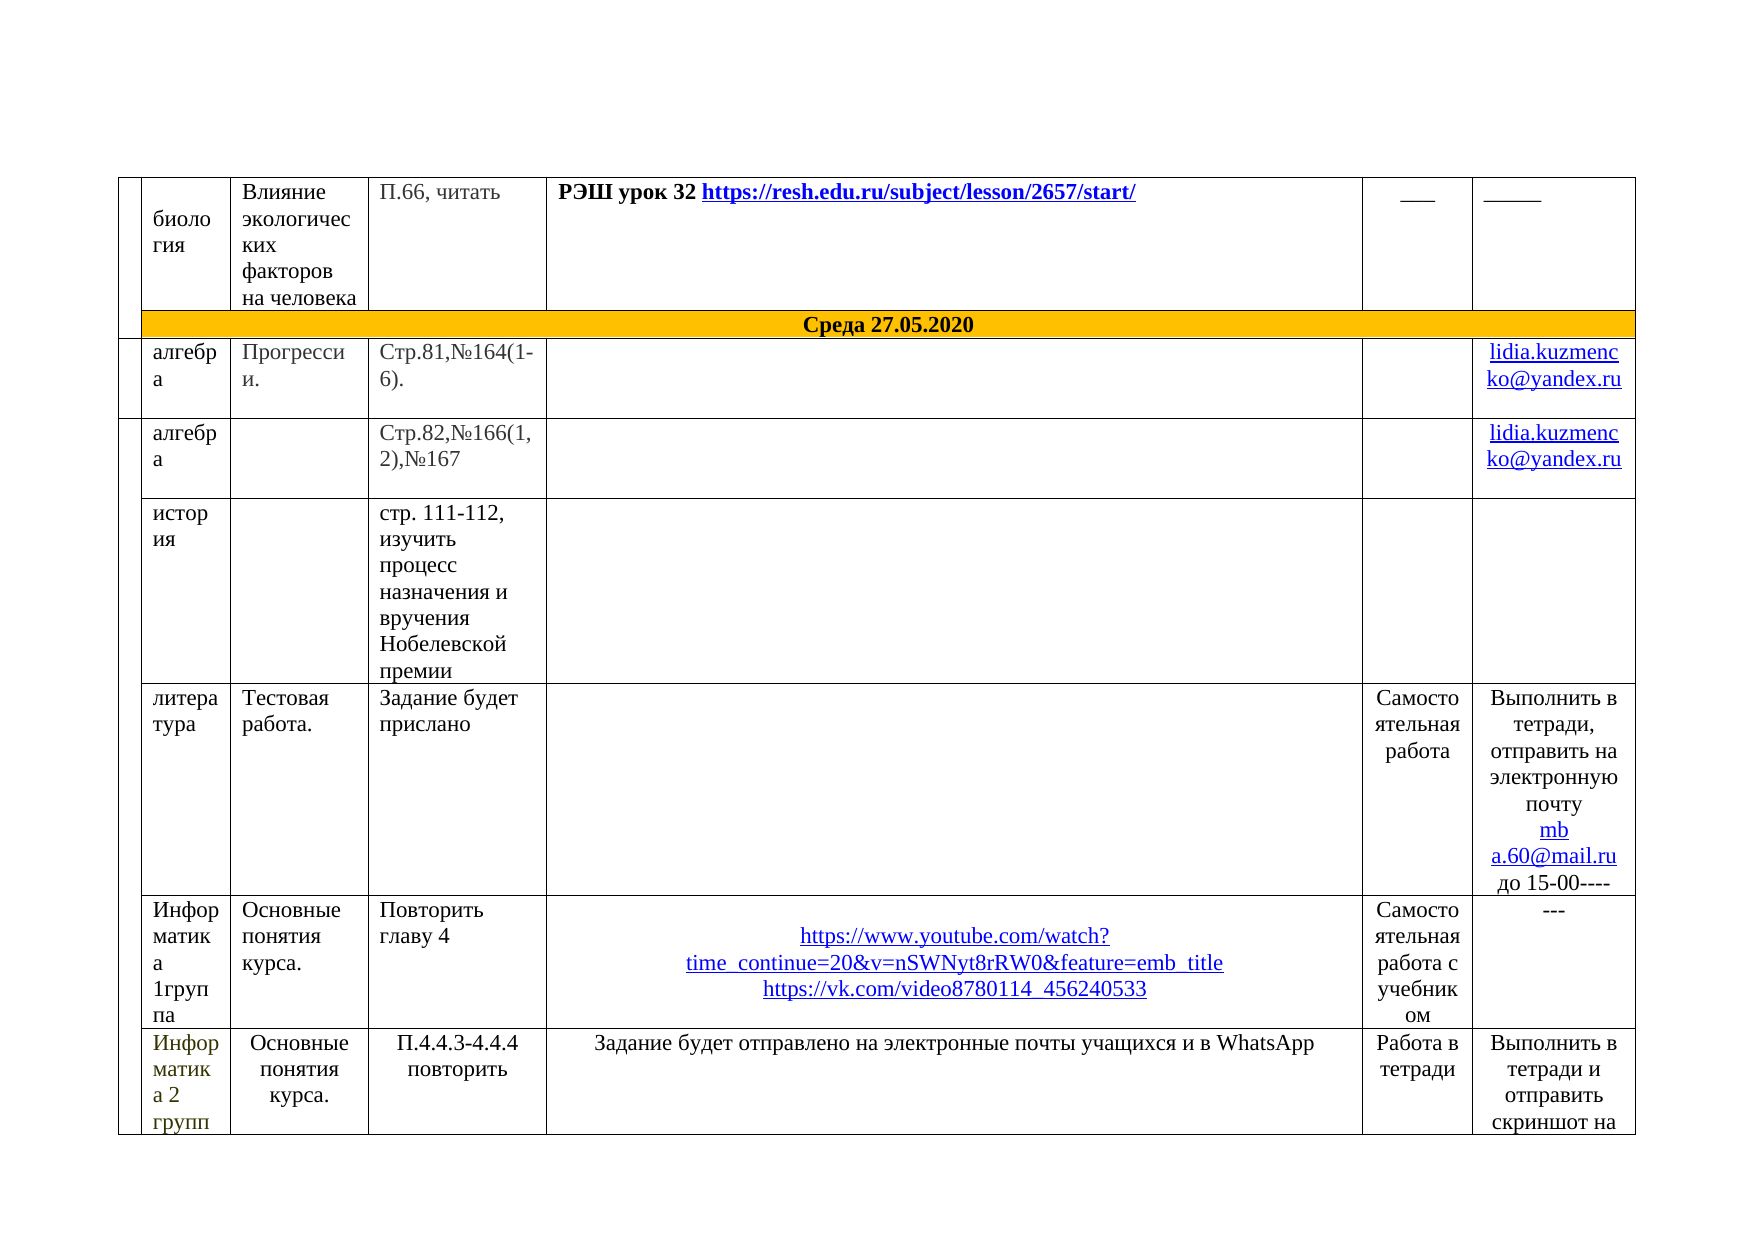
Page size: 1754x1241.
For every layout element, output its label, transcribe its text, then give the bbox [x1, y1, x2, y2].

table_cell Задание будет прислано [369, 684, 546, 895]
table_cell [231, 499, 368, 683]
table_cell _____ [1473, 178, 1635, 310]
table_cell Среда 27.05.2020 [142, 311, 1635, 337]
table_cell Информатика 1группа [142, 896, 230, 1028]
table_cell Выполнить в тетради, отправить на электронную почту mba.60@mail.ru до 15-00---- [1473, 684, 1635, 895]
table_cell Тестовая работа. [231, 684, 368, 895]
table_cell литература [142, 684, 230, 895]
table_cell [142, 1029, 230, 1134]
table_cell Основные понятия курса. [231, 896, 368, 1028]
table_cell алгебра [142, 339, 230, 417]
table_cell [231, 419, 368, 498]
table_cell РЭШ урок 32 https://resh.edu.ru/subject/lesson/2657/start/ [547, 178, 1362, 310]
table_cell Работа в тетради [1363, 1029, 1472, 1134]
table_cell https://www.youtube.com/watch?time_continue=20&v=nSWNyt8rRW0&feature=emb_title https://vk.com/video8780114_456240533 [547, 896, 1362, 1028]
table_cell история [142, 499, 230, 683]
table_cell [1363, 419, 1472, 498]
table_cell [547, 499, 1362, 683]
table_cell --- [1473, 896, 1635, 1028]
table_cell [547, 339, 1362, 417]
table_cell Самостоятельная работа с учебником [1363, 896, 1472, 1028]
table_cell [547, 419, 1362, 498]
table_cell биология [142, 178, 230, 310]
table_cell Стр.82,№166(1,2),№167 [369, 419, 546, 498]
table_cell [1473, 1029, 1635, 1134]
table_cell [1473, 499, 1635, 683]
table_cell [547, 1029, 1362, 1134]
table_cell lidia.kuzmencko@yandex.ru [1473, 419, 1635, 498]
table_cell [547, 684, 1362, 895]
table_cell ___ [1363, 178, 1472, 310]
table_cell [1363, 339, 1472, 417]
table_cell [369, 1029, 546, 1134]
table_cell Стр.81,№164(1-6). [369, 339, 546, 417]
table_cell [231, 1029, 368, 1134]
table_cell [119, 419, 141, 1134]
table_cell алгебра [142, 419, 230, 498]
table_cell lidia.kuzmencko@yandex.ru [1473, 339, 1635, 417]
table_cell Влияние экологических факторов на человека [231, 178, 368, 310]
table_cell [119, 339, 141, 417]
table_cell Прогрессии. [231, 339, 368, 417]
table_cell стр. 111-112, изучить процесс назначения и вручения Нобелевской премии [369, 499, 546, 683]
table_cell Самостоятельная работа [1363, 684, 1472, 895]
table_cell П.66, читать [369, 178, 546, 310]
table_cell Повторить главу 4 [369, 896, 546, 1028]
table_cell [1363, 499, 1472, 683]
